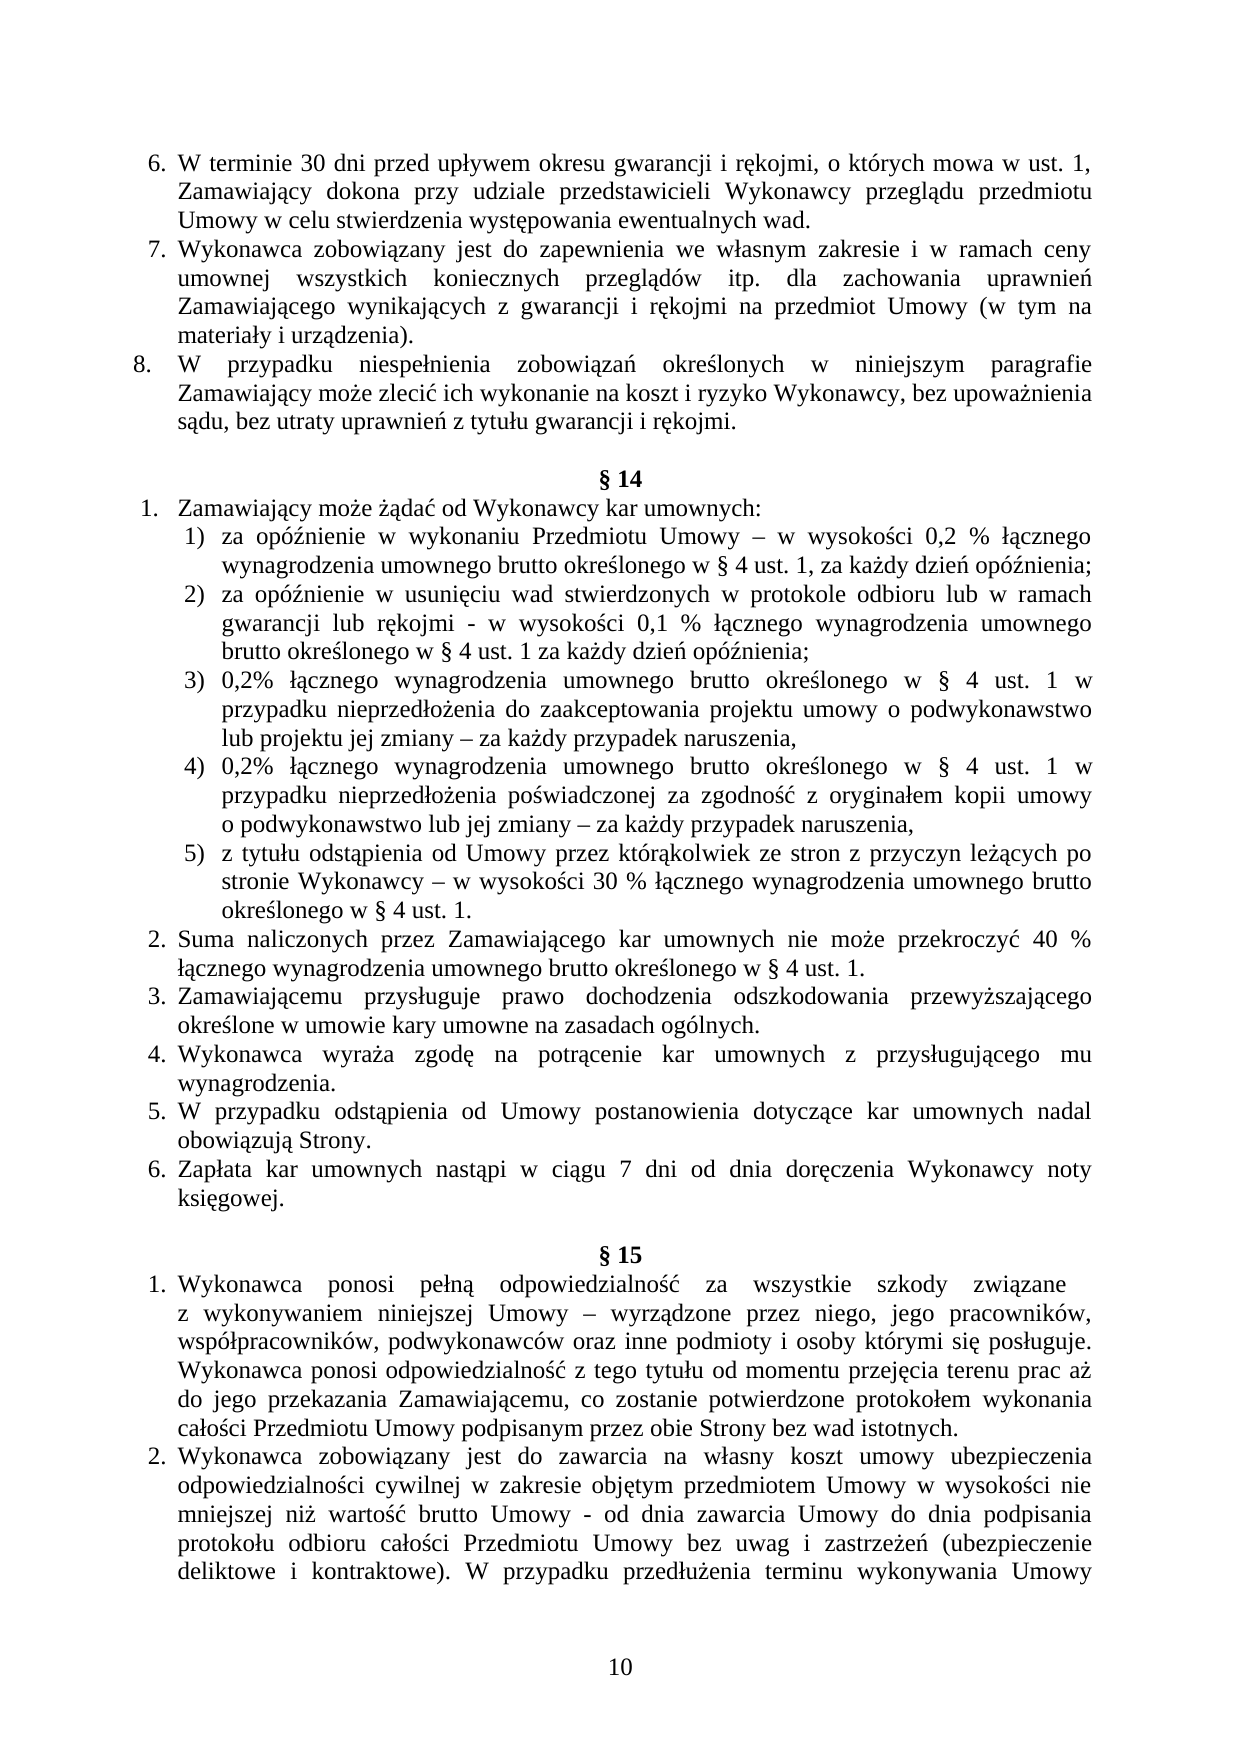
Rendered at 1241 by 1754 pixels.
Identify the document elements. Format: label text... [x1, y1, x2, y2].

text § 14 [148, 464, 1093, 493]
list Wykonawca wyraża zgodę na potrącenie kar umownych z przysługującego mu wynagrodzenia. [148, 1039, 1093, 1096]
list Suma naliczonych przez Zamawiającego kar umownych nie może przekroczyć 40 % łącznego wynagrodzenia umownego brutto określonego w § 4 ust. 1. [148, 924, 1093, 981]
list 0,2% łącznego wynagrodzenia umownego brutto określonego w § 4 ust. 1 w przypadku nieprzedłożenia poświadczonej za zgodność z oryginałem kopii umowy o podwykonawstwo lub jej zmiany – za każdy przypadek naruszenia, [184, 751, 1093, 838]
list Wykonawca ponosi pełną odpowiedzialność za wszystkie szkody związane z wykonywaniem niniejszej Umowy – wyrządzone przez niego, jego pracowników, współpracowników, podwykonawców oraz inne podmioty i osoby którymi się posługuje. Wykonawca ponosi odpowiedzialność z tego tytułu od momentu przejęcia terenu prac aż do jego przekazania Zamawiającemu, co zostanie potwierdzone protokołem wykonania całości Przedmiotu Umowy podpisanym przez obie Strony bez wad istotnych. [148, 1269, 1093, 1441]
list za opóźnienie w usunięciu wad stwierdzonych w protokole odbioru lub w ramach gwarancji lub rękojmi - w wysokości 0,1 % łącznego wynagrodzenia umownego brutto określonego w § 4 ust. 1 za każdy dzień opóźnienia; [184, 579, 1093, 665]
list 0,2% łącznego wynagrodzenia umownego brutto określonego w § 4 ust. 1 w przypadku nieprzedłożenia do zaakceptowania projektu umowy o podwykonawstwo lub projektu jej zmiany – za każdy przypadek naruszenia, [184, 665, 1093, 751]
text § 15 [148, 1240, 1093, 1269]
list Wykonawca zobowiązany jest do zapewnienia we własnym zakresie i w ramach ceny umownej wszystkich koniecznych przeglądów itp. dla zachowania uprawnień Zamawiającego wynikających z gwarancji i rękojmi na przedmiot Umowy (w tym na materiały i urządzenia). [148, 234, 1093, 349]
list W przypadku niespełnienia zobowiązań określonych w niniejszym paragrafie Zamawiający może zlecić ich wykonanie na koszt i ryzyko Wykonawcy, bez upoważnienia sądu, bez utraty uprawnień z tytułu gwarancji i rękojmi. [133, 349, 1093, 435]
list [148, 1441, 1093, 1585]
list W terminie 30 dni przed upływem okresu gwarancji i rękojmi, o których mowa w ust. 1, Zamawiający dokona przy udziale przedstawicieli Wykonawcy przeglądu przedmiotu Umowy w celu stwierdzenia występowania ewentualnych wad. [148, 148, 1093, 234]
list Zamawiającemu przysługuje prawo dochodzenia odszkodowania przewyższającego określone w umowie kary umowne na zasadach ogólnych. [148, 981, 1093, 1039]
list z tytułu odstąpienia od Umowy przez którąkolwiek ze stron z przyczyn leżących po stronie Wykonawcy – w wysokości 30 % łącznego wynagrodzenia umownego brutto określonego w § 4 ust. 1. [184, 838, 1093, 924]
list Zapłata kar umownych nastąpi w ciągu 7 dni od dnia doręczenia Wykonawcy noty księgowej. [148, 1154, 1093, 1211]
list za opóźnienie w wykonaniu Przedmiotu Umowy – w wysokości 0,2 % łącznego wynagrodzenia umownego brutto określonego w § 4 ust. 1, za każdy dzień opóźnienia; [184, 521, 1093, 579]
list Zamawiający może żądać od Wykonawcy kar umownych: [140, 493, 1093, 521]
list W przypadku odstąpienia od Umowy postanowienia dotyczące kar umownych nadal obowiązują Strony. [148, 1096, 1093, 1154]
